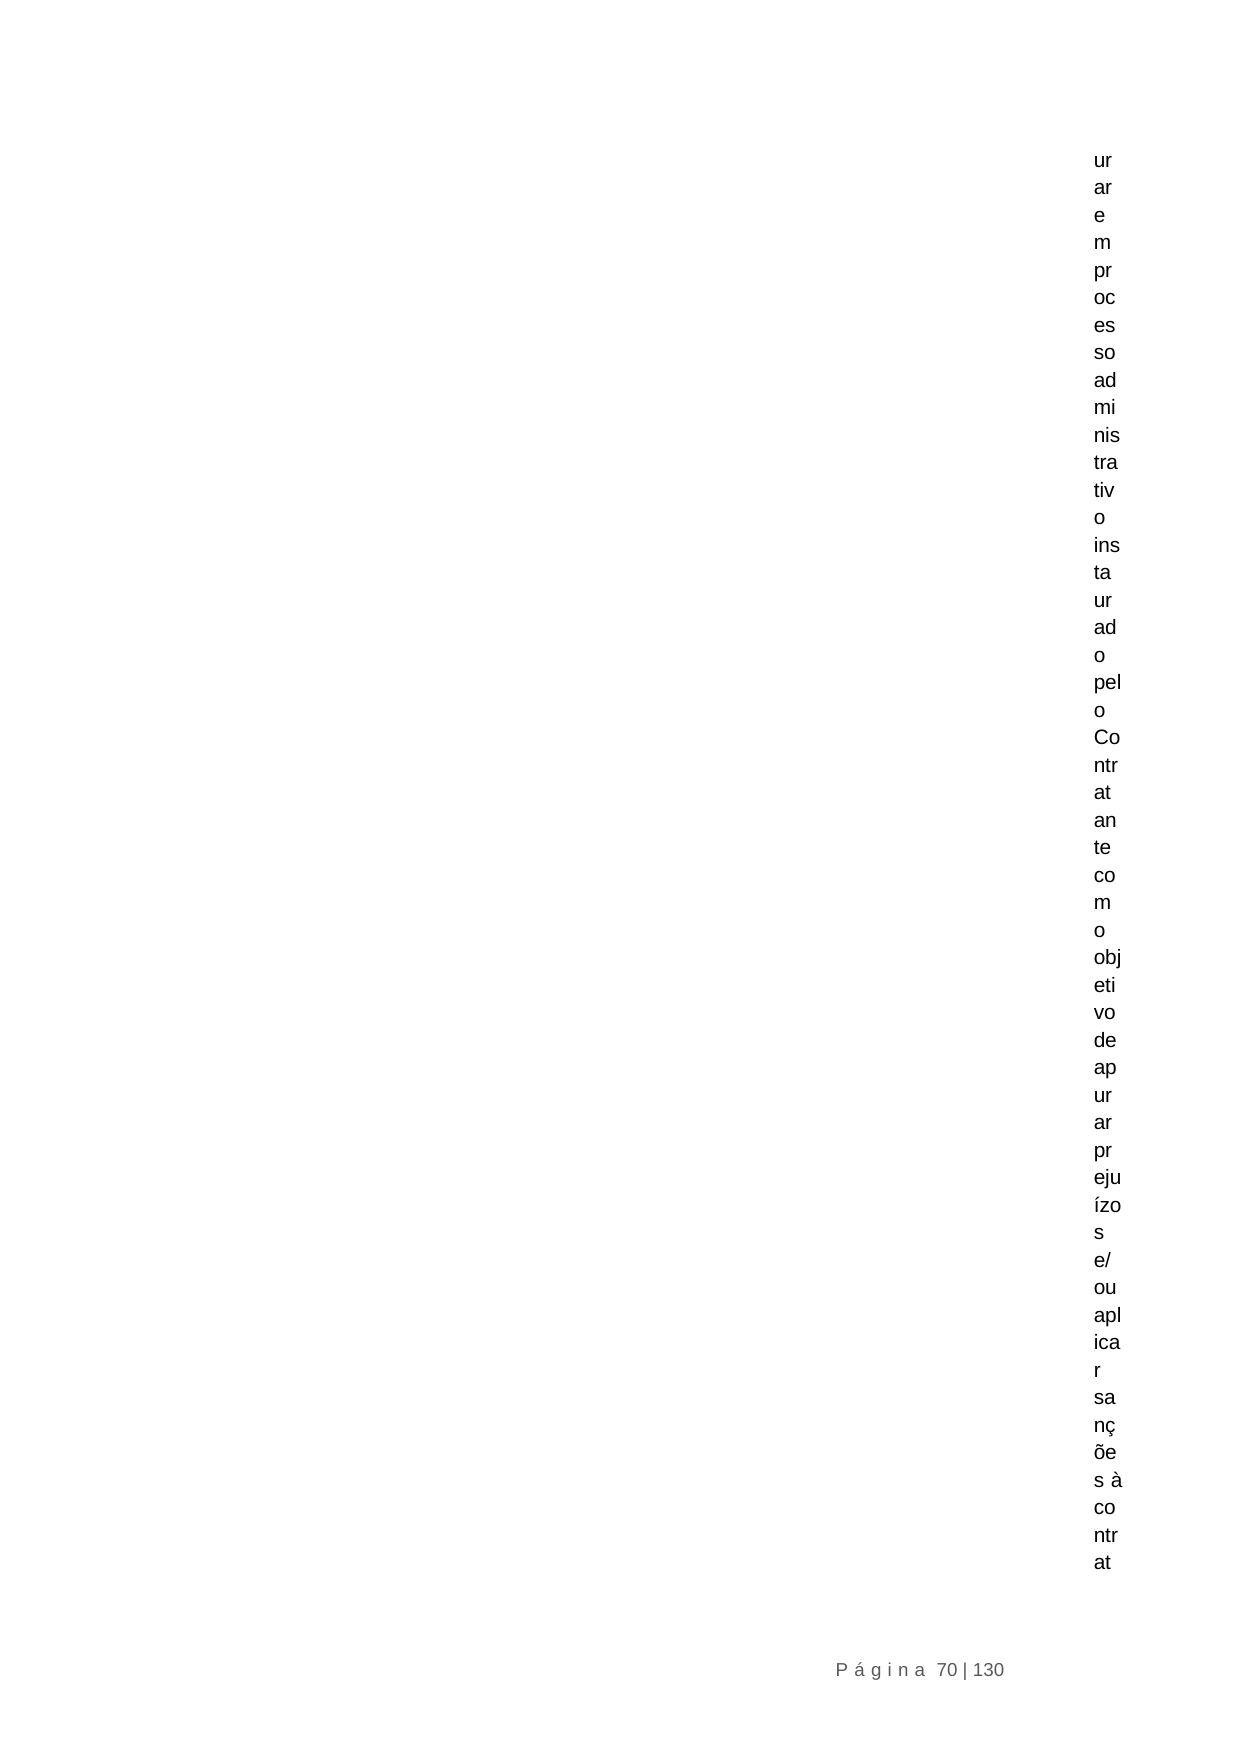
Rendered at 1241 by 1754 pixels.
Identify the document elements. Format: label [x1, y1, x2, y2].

text [1048, 148, 1122, 1574]
